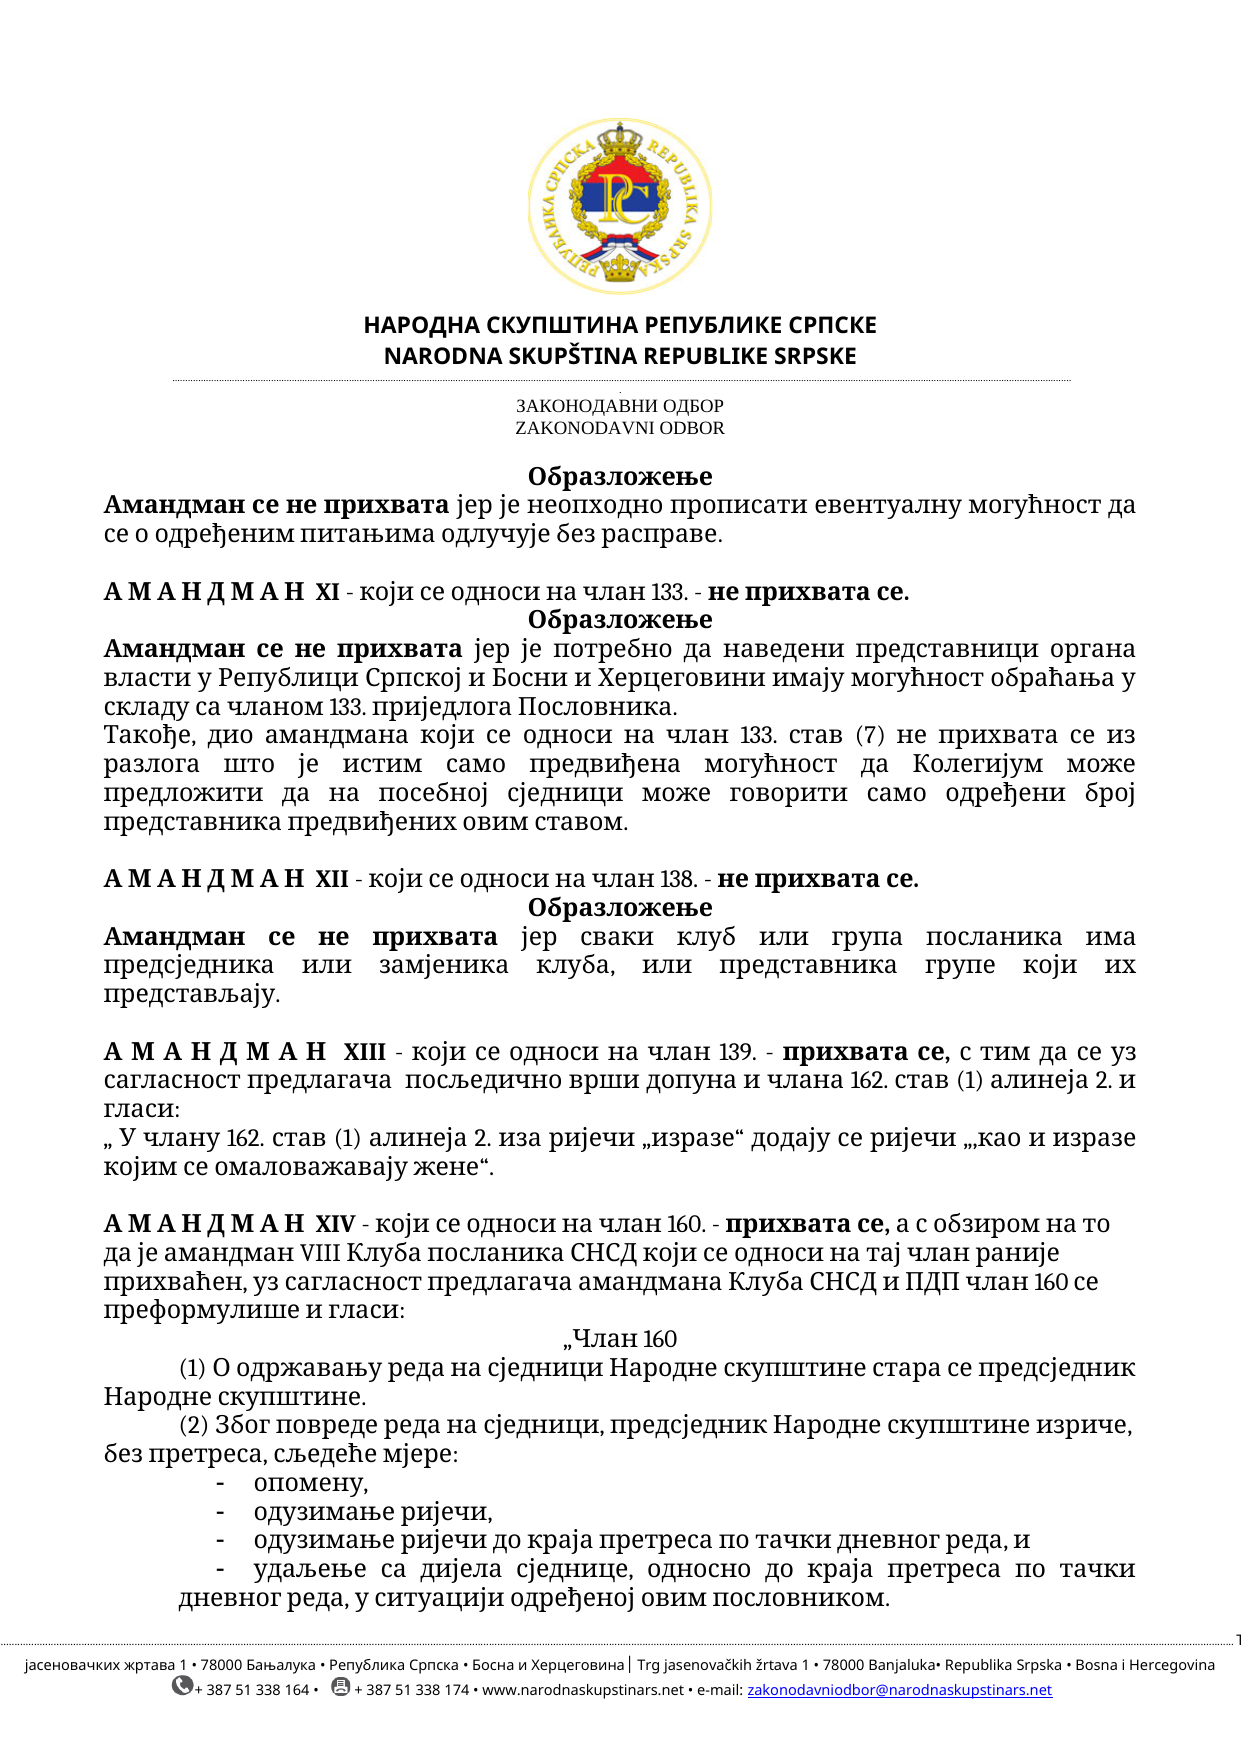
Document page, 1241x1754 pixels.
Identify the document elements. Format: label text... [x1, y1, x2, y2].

text А М А Н Д М А Н XII - који се односи на члан 138. - не прихвата се. [103, 865, 1137, 894]
text „ У члану 162. став (1) алинеја 2. иза ријечи „изразе“ додају се ријечи „,као и изразе којим се омаловажавају жене“. [103, 1124, 1137, 1181]
text А М А Н Д М А Н XI - који се односи на члан 133. - не прихвата се. [103, 577, 1137, 606]
list опомену, [178, 1469, 1137, 1497]
text (2) Због повреде реда на сједници, предсједник Народне скупштине изриче, без претреса, сљедеће мјере: [103, 1411, 1137, 1469]
text Образложење [103, 606, 1137, 635]
text „Члан 160 [103, 1325, 1137, 1354]
text Такође, дио амандмана који се односи на члан 133. став (7) не прихвата се из разлога што је истим само предвиђена могућност да Колегијум може предложити да на посебној сједници може говорити само одређени број представника предвиђених овим ставом. [103, 721, 1137, 836]
list одузимање ријечи, [178, 1497, 1137, 1526]
text (1) О одржавању реда на сједници Народне скупштине стара се предсједник Народне скупштине. [103, 1354, 1137, 1411]
list одузимање ријечи до краја претреса по тачки дневног реда, и [178, 1526, 1137, 1555]
text Образложење [103, 462, 1137, 491]
text Амандман се не прихвата јер је неопходно прописати евентуалну могућност да се о одређеним питањима одлучује без расправе. [103, 491, 1137, 549]
text Амандман се не прихвата јер сваки клуб или група посланика има предсједника или замјеника клуба, или представника групе који их представљају. [103, 922, 1137, 1009]
list удаљење са дијела сједнице, односно до краја претреса по тачки дневног реда, у ситуацији одређеној овим пословником. [178, 1555, 1137, 1612]
text Образложење [103, 894, 1137, 922]
text А М А Н Д М А Н XIII - који се односи на члан 139. - прихвата се, с тим да се уз сагласност предлагача посљедично врши допуна и члана 162. став (1) алинеја 2. и гласи: [103, 1037, 1137, 1124]
text Амандман се не прихвата јер је потребно да наведени представници органа власти у Републици Српској и Босни и Херцеговини имају могућност обраћања у складу са чланом 133. приједлога Пословника. [103, 635, 1137, 721]
text А М А Н Д М А Н XIV - који се односи на члан 160. - прихвата се, а с обзиром на то да је амандман VIII Клуба посланика СНСД који се односи на тај члан раније прихваћен, уз сагласност предлагача амандмана Клуба СНСД и ПДП члан 160 се преформулише и гласи: [103, 1210, 1137, 1325]
